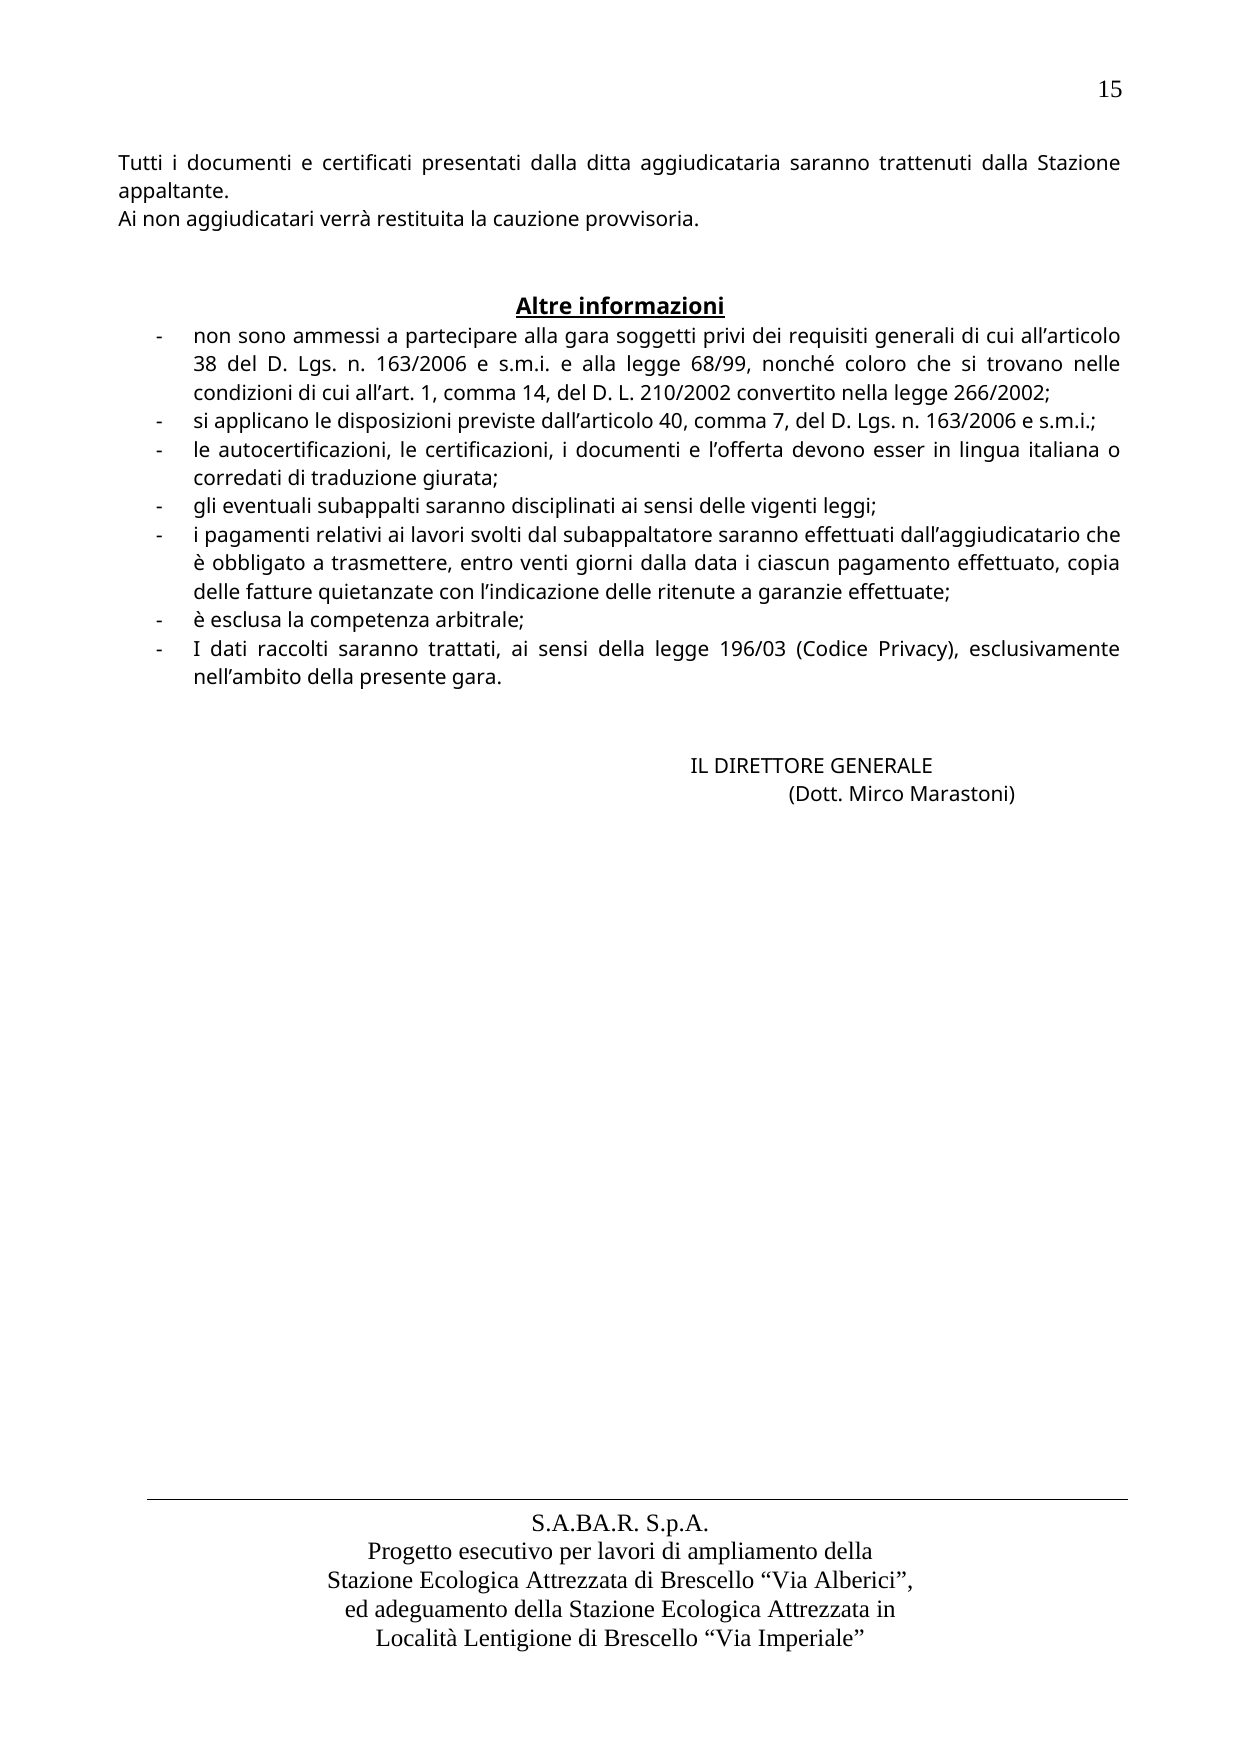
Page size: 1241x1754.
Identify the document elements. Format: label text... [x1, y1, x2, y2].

text IL DIRETTORE GENERALE [192, 751, 1122, 779]
list i pagamenti relativi ai lavori svolti dal subappaltatore saranno effettuati dall’aggiudicatario che è obbligato a trasmettere, entro venti giorni dalla data i ciascun pagamento effettuato, copia delle fatture quietanzate con l’indicazione delle ritenute a garanzie effettuate; [156, 520, 1122, 605]
list è esclusa la competenza arbitrale; [156, 605, 1122, 634]
list I dati raccolti saranno trattati, ai sensi della legge 196/03 (Codice Privacy), esclusivamente nell’ambito della presente gara. [156, 634, 1122, 691]
text (Dott. Mirco Marastoni) [192, 779, 1122, 808]
list le autocertificazioni, le certificazioni, i documenti e l’offerta devono esser in lingua italiana o corredati di traduzione giurata; [156, 435, 1122, 492]
list si applicano le disposizioni previste dall’articolo 40, comma 7, del D. Lgs. n. 163/2006 e s.m.i.; [156, 406, 1122, 435]
text Tutti i documenti e certificati presentati dalla ditta aggiudicataria saranno trattenuti dalla Stazione appaltante. [118, 148, 1122, 204]
text Altre informazioni [118, 290, 1122, 321]
list gli eventuali subappalti saranno disciplinati ai sensi delle vigenti leggi; [156, 492, 1122, 520]
text Ai non aggiudicatari verrà restituita la cauzione provvisoria. [118, 204, 1122, 233]
list non sono ammessi a partecipare alla gara soggetti privi dei requisiti generali di cui all’articolo 38 del D. Lgs. n. 163/2006 e s.m.i. e alla legge 68/99, nonché coloro che si trovano nelle condizioni di cui all’art. 1, comma 14, del D. L. 210/2002 convertito nella legge 266/2002; [156, 321, 1122, 406]
